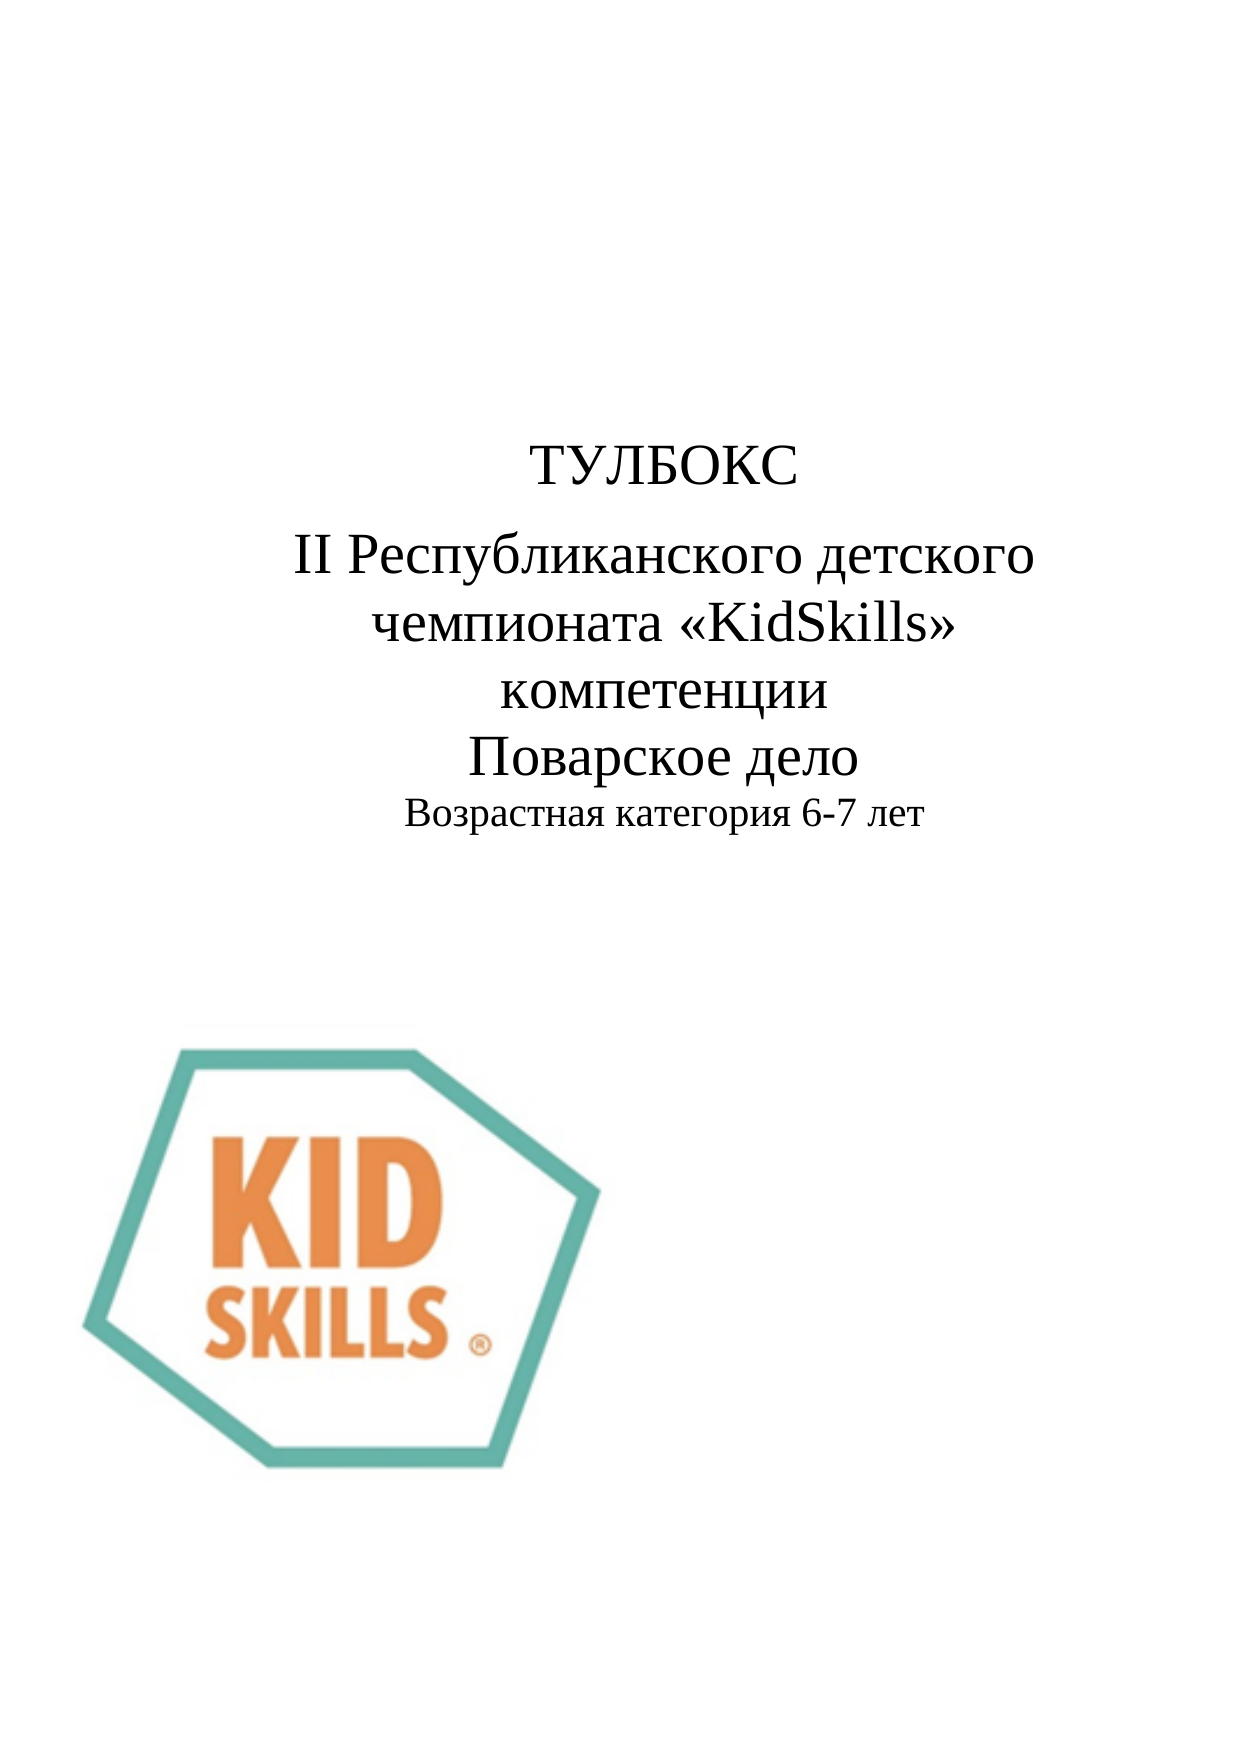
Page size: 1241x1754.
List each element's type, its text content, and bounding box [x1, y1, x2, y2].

picture [32, 949, 653, 1570]
text II Республиканского детского чемпионата «KidSkills» [177, 519, 1152, 653]
text компетенции [177, 653, 1152, 721]
text ТУЛБОКС [177, 430, 1152, 497]
subtitle Возрастная категория 6-7 лет [177, 788, 1152, 836]
subtitle Поварское дело [177, 721, 1152, 788]
